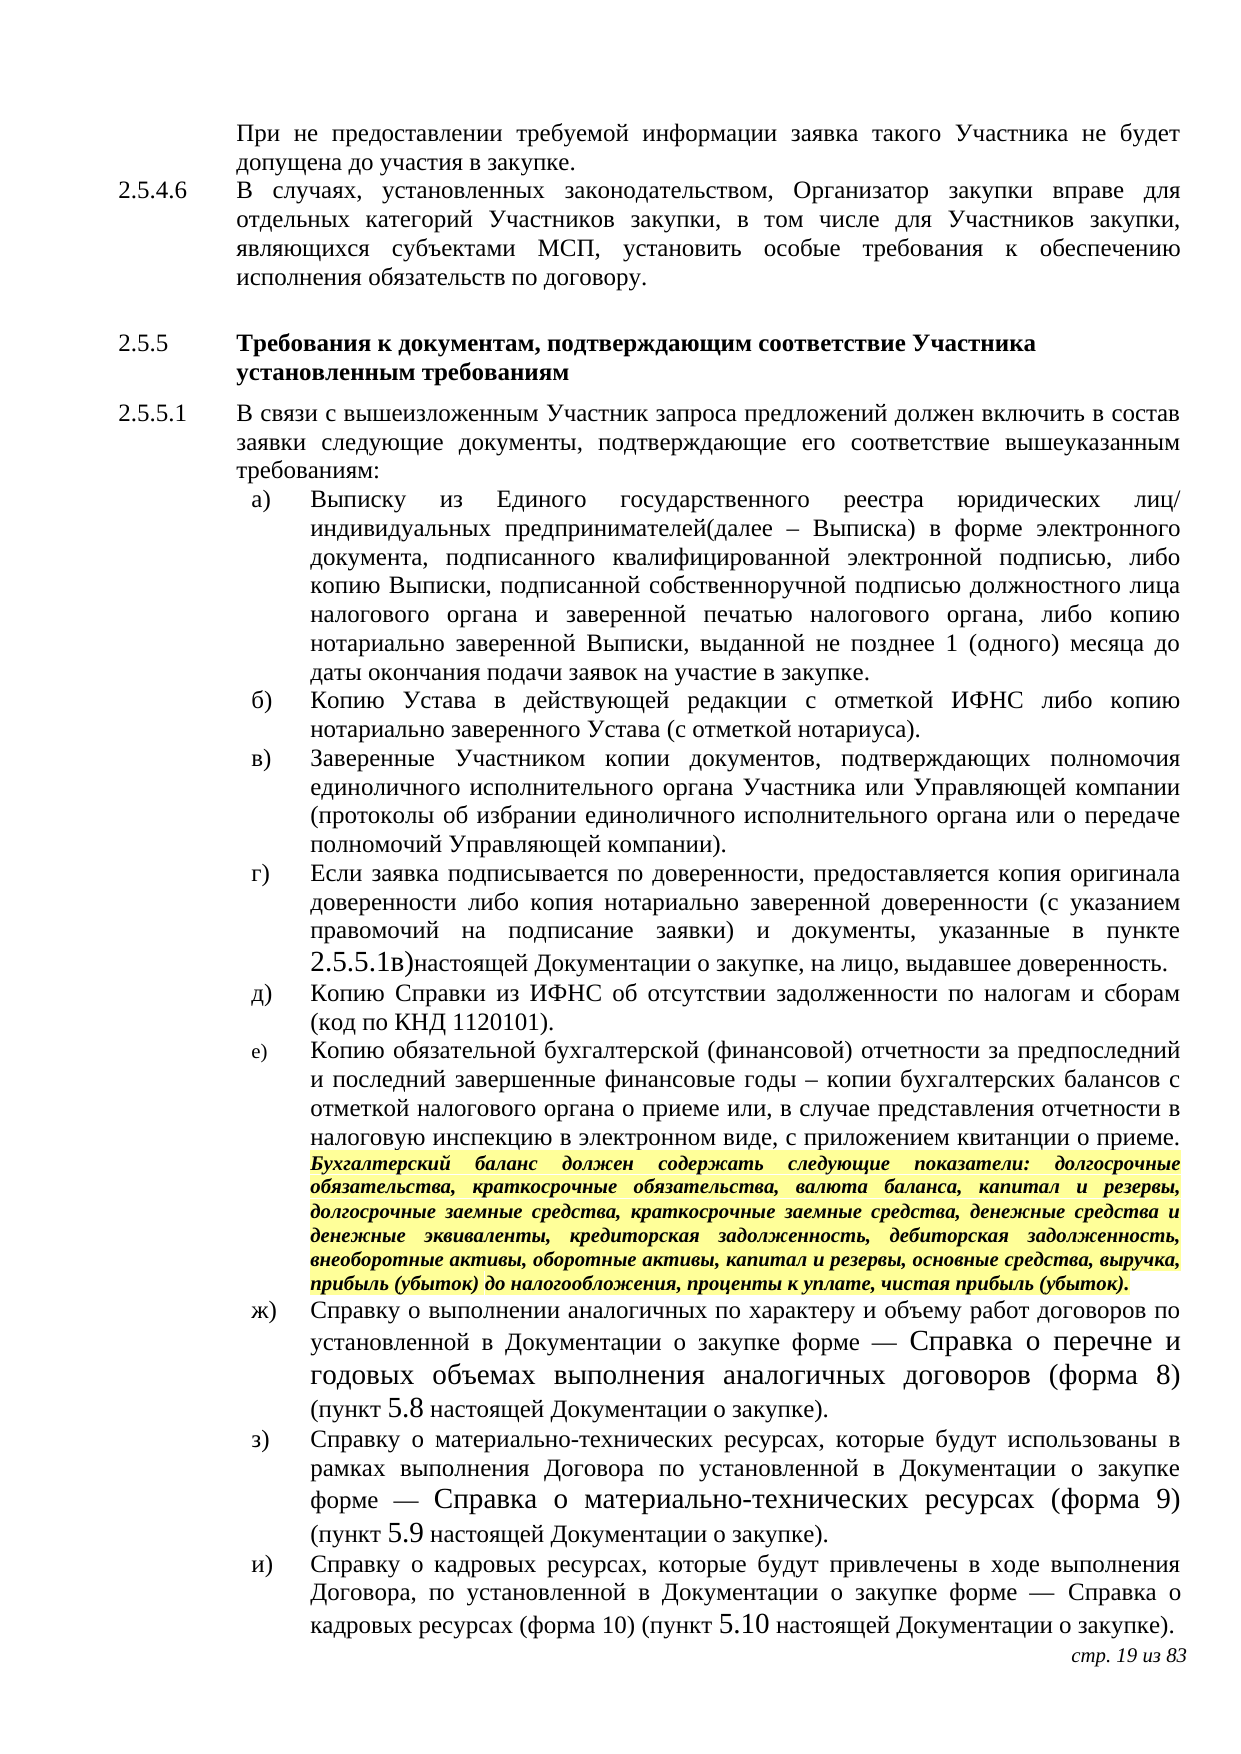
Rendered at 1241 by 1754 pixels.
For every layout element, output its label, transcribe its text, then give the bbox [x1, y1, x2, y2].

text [118, 118, 1181, 176]
list Справку о материально-технических ресурсах, которые будут использованы в рамках выполнения Договора по установленной в Документации о закупке форме — Справка о материально-технических ресурсах (форма 9) (пункт 5.9 настоящей Документации о закупке). [251, 1424, 1181, 1549]
list В связи с вышеизложенным Участник запроса предложений должен включить в состав заявки следующие документы, подтверждающие его соответствие вышеуказанным требованиям: [118, 398, 1181, 484]
list Если заявка подписывается по доверенности, предоставляется копия оригинала доверенности либо копия нотариально заверенной доверенности (с указанием правомочий на подписание заявки) и документы, указанные в пункте 2.5.5.1в)настоящей Документации о закупке, на лицо, выдавшее доверенность. [251, 858, 1181, 978]
list Копию Справки из ИФНС об отсутствии задолженности по налогам и сборам (код по КНД 1120101). [251, 978, 1181, 1035]
list Копию Устава в действующей редакции с отметкой ИФНС либо копию нотариально заверенного Устава (с отметкой нотариуса). [251, 686, 1181, 743]
list Требования к документам, подтверждающим соответствие Участника установленным требованиям [118, 328, 1181, 386]
list Выписку из Единого государственного реестра юридических лиц/ индивидуальных предпринимателей(далее – Выписка) в форме электронного документа, подписанного квалифицированной электронной подписью, либо копию Выписки, подписанной собственноручной подписью должностного лица налогового органа и заверенной печатью налогового органа, либо копию нотариально заверенной Выписки, выданной не позднее 1 (одного) месяца до даты окончания подачи заявок на участие в закупке. [251, 484, 1181, 686]
text В случаях, установленных законодательством, Организатор закупки вправе для отдельных категорий Участников закупки, в том числе для Участников закупки, являющихся субъектами МСП, установить особые требования к обеспечению исполнения обязательств по договору. [118, 176, 1181, 291]
list Справку о кадровых ресурсах, которые будут привлечены в ходе выполнения Договора, по установленной в Документации о закупке форме — Справка о кадровых ресурсах (форма 10) (пункт 5.10 настоящей Документации о закупке). [251, 1549, 1181, 1640]
list Справку о выполнении аналогичных по характеру и объему работ договоров по установленной в Документации о закупке форме — Справка о перечне и годовых объемах выполнения аналогичных договоров (форма 8) (пункт 5.8 настоящей Документации о закупке). [251, 1295, 1181, 1424]
list Копию обязательной бухгалтерской (финансовой) отчетности за предпоследний и последний завершенные финансовые годы – копии бухгалтерских балансов с отметкой налогового органа о приеме или, в случае представления отчетности в налоговую инспекцию в электронном виде, с приложением квитанции о приеме. Бухгалтерский баланс должен содержать следующие показатели: долгосрочные обязательства, краткосрочные обязательства, валюта баланса, капитал и резервы, долгосрочные заемные средства, краткосрочные заемные средства, денежные средства и денежные эквиваленты, кредиторская задолженность, дебиторская задолженность, внеоборотные активы, оборотные активы, капитал и резервы, основные средства, выручка, прибыль (убыток) до налогообложения, проценты к уплате, чистая прибыль (убыток). [251, 1035, 1181, 1295]
list Заверенные Участником копии документов, подтверждающих полномочия единоличного исполнительного органа Участника или Управляющей компании (протоколы об избрании единоличного исполнительного органа или о передаче полномочий Управляющей компании). [251, 743, 1181, 858]
